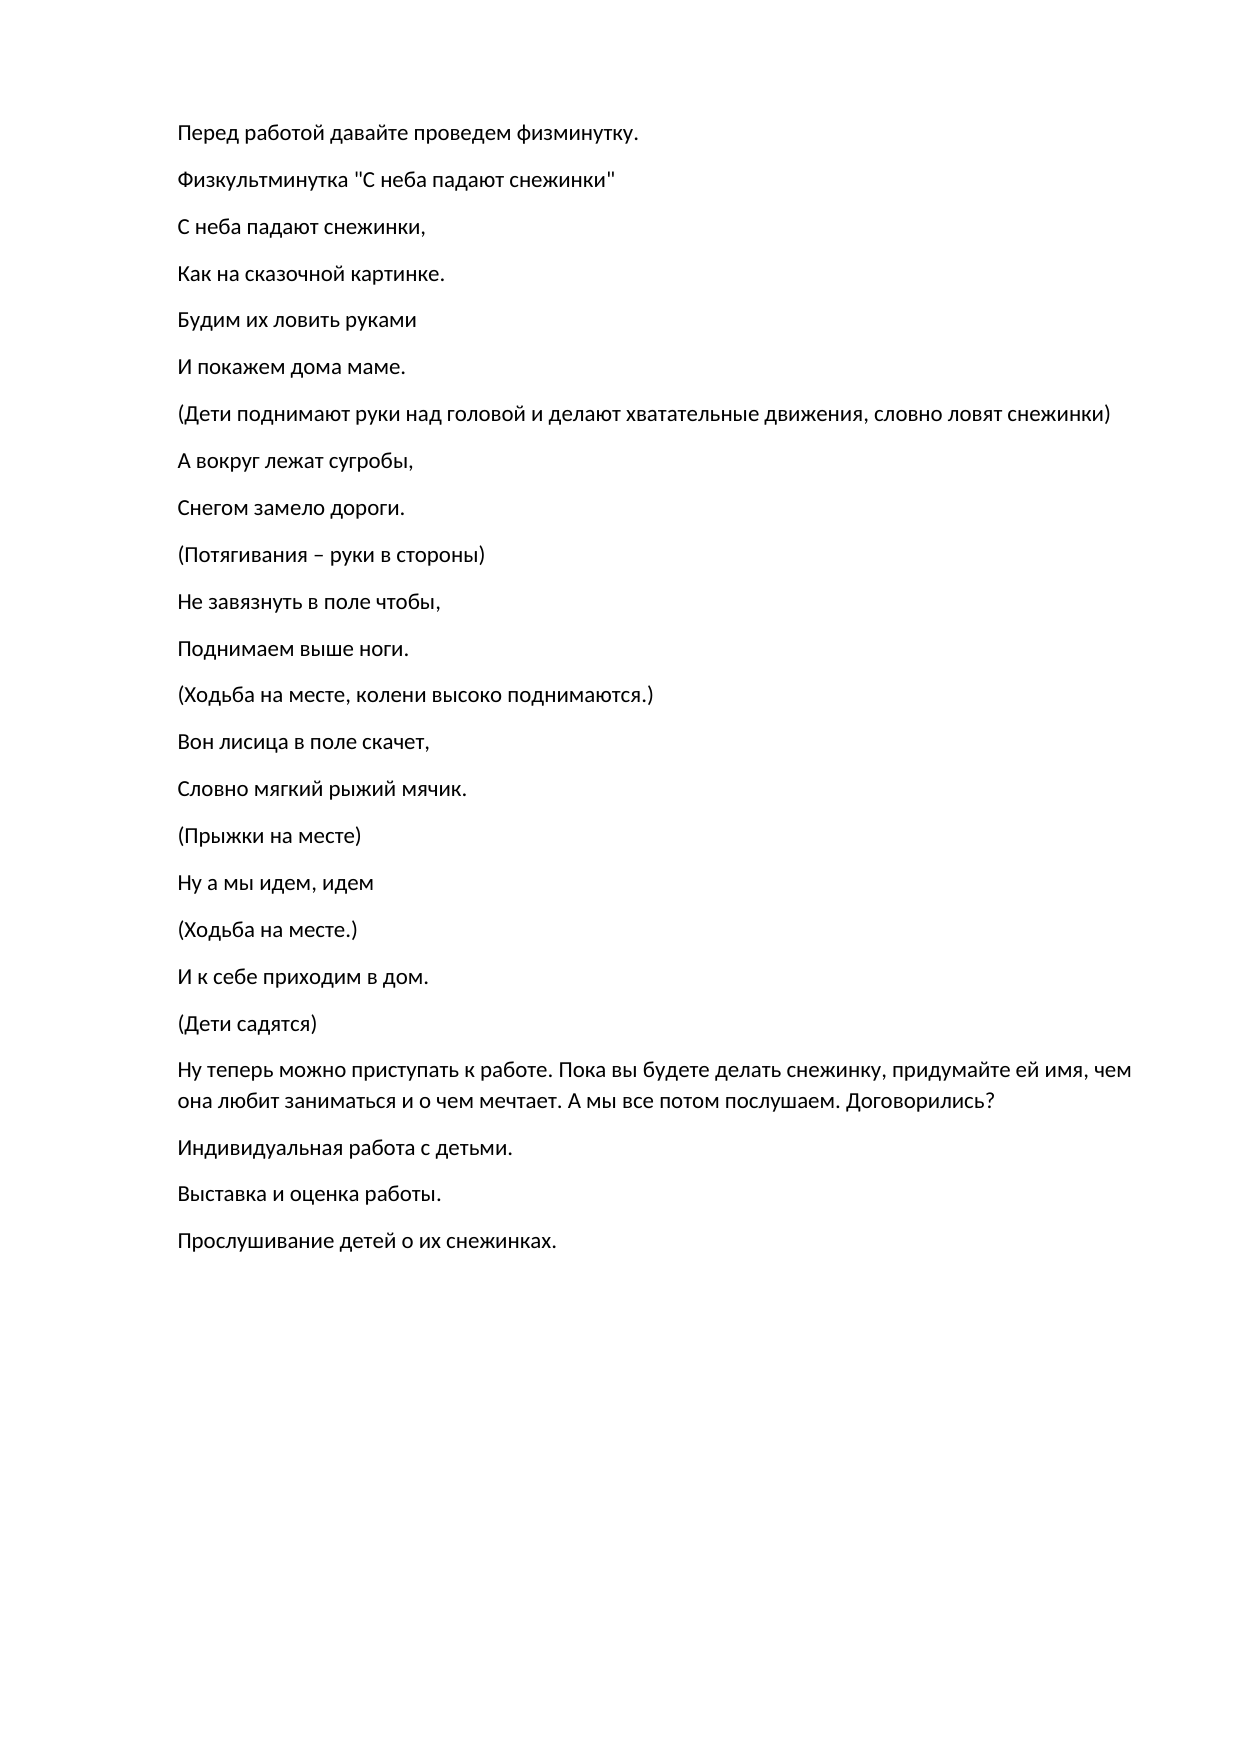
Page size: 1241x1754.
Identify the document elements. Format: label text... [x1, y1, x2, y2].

text Снегом замело дороги. [177, 493, 1152, 521]
text Перед работой давайте проведем физминутку. [177, 118, 1152, 146]
text (Дети поднимают руки над головой и делают хватательные движения, словно ловят снежинки) [177, 399, 1152, 427]
text (Ходьба на месте, колени высоко поднимаются.) [177, 681, 1152, 709]
text С неба падают снежинки, [177, 212, 1152, 240]
text Как на сказочной картинке. [177, 259, 1152, 287]
text И к себе приходим в дом. [177, 962, 1152, 990]
text Не завязнуть в поле чтобы, [177, 587, 1152, 615]
text (Прыжки на месте) [177, 821, 1152, 849]
text Словно мягкий рыжий мячик. [177, 774, 1152, 802]
text Ну а мы идем, идем [177, 868, 1152, 896]
text Физкультминутка "С неба падают снежинки" [177, 165, 1152, 193]
text Вон лисица в поле скачет, [177, 727, 1152, 756]
text (Ходьба на месте.) [177, 915, 1152, 943]
text Ну теперь можно приступать к работе. Пока вы будете делать снежинку, придумайте ей имя, чем она любит заниматься и о чем мечтает. А мы все потом послушаем. Договорились? [177, 1056, 1152, 1114]
text Выставка и оценка работы. [177, 1179, 1152, 1208]
text Поднимаем выше ноги. [177, 634, 1152, 662]
text Прослушивание детей о их снежинках. [177, 1226, 1152, 1254]
text (Дети садятся) [177, 1009, 1152, 1037]
text (Потягивания – руки в стороны) [177, 540, 1152, 568]
text Будим их ловить руками [177, 306, 1152, 334]
text И покажем дома маме. [177, 352, 1152, 381]
text А вокруг лежат сугробы, [177, 446, 1152, 474]
text Индивидуальная работа с детьми. [177, 1133, 1152, 1161]
